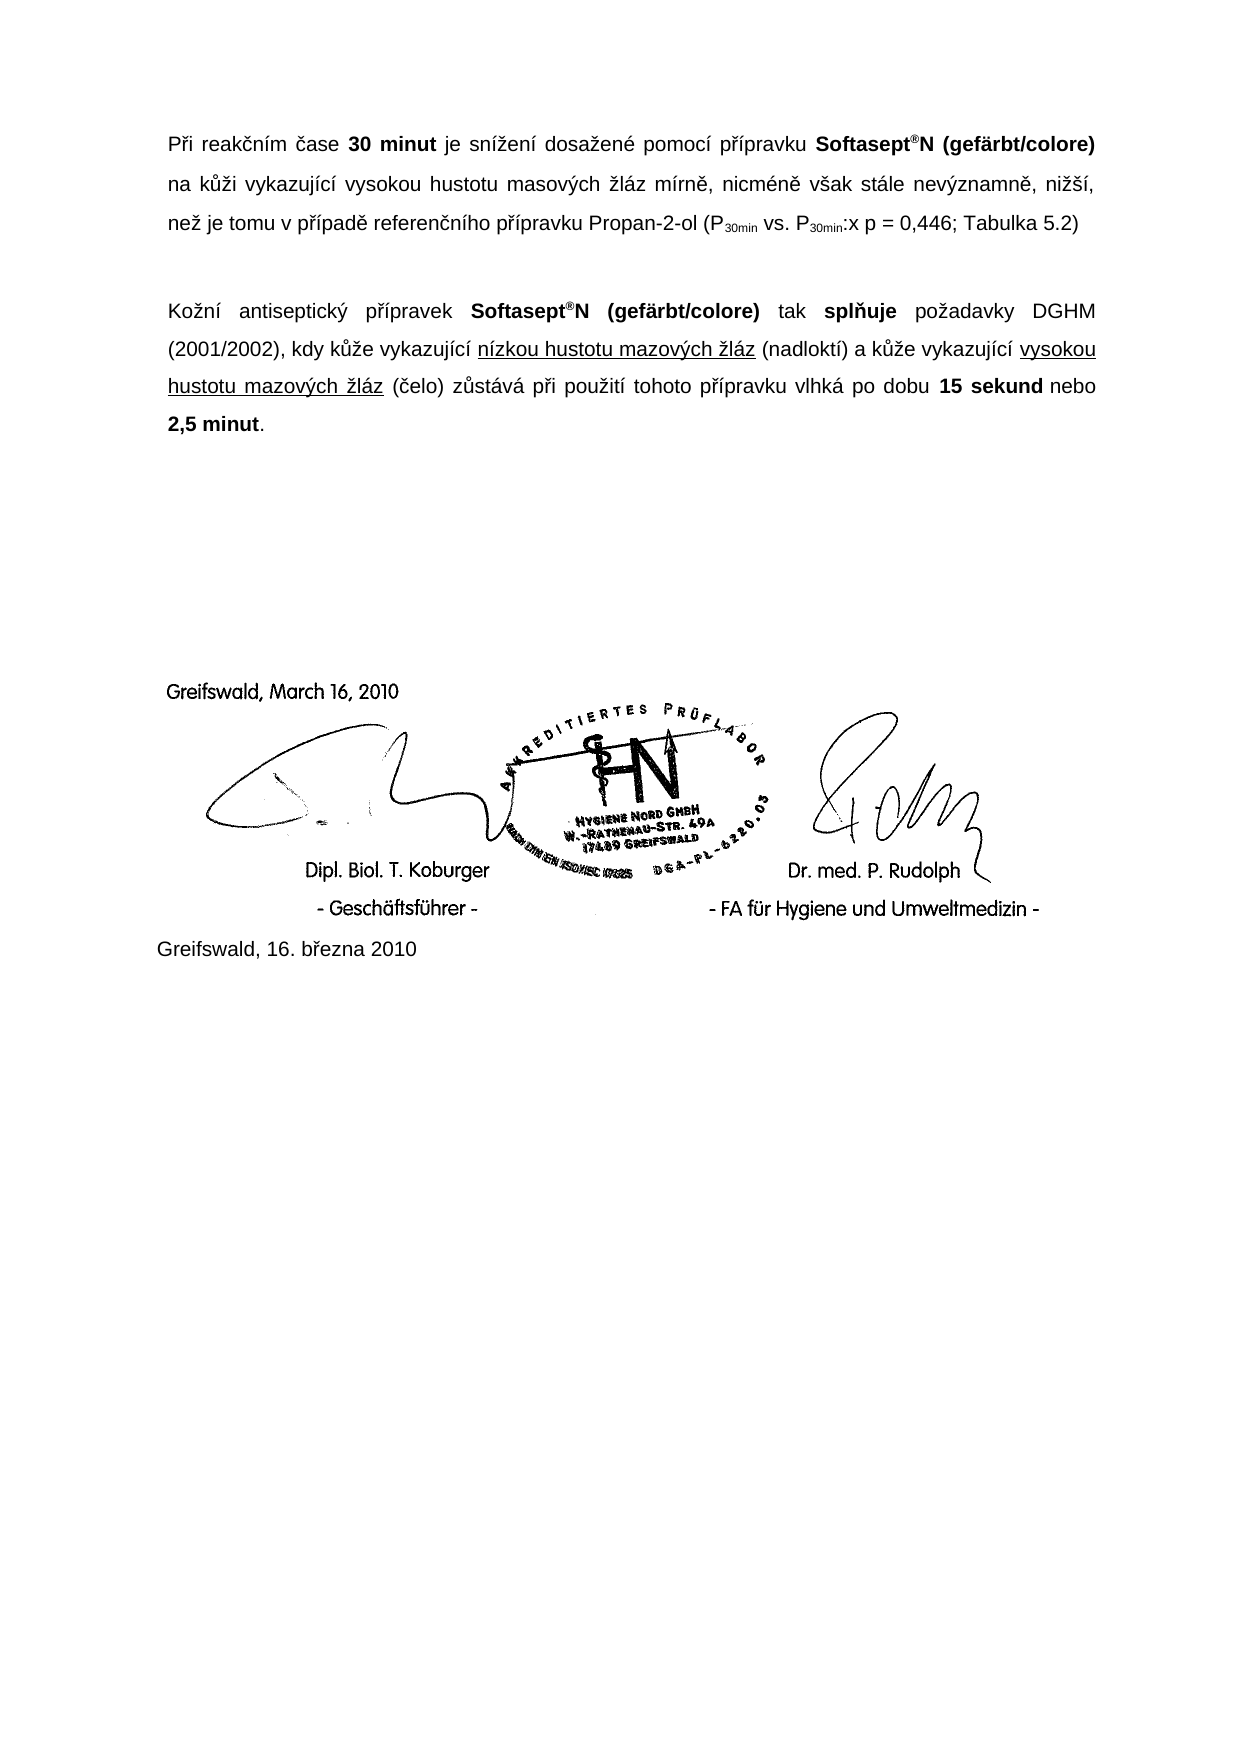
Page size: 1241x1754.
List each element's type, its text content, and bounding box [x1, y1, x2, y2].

picture [156, 678, 1045, 938]
text Greifswald, 16. března 2010 [157, 938, 1037, 961]
text Kožní antiseptický přípravek Softasept®N (gefärbt/colore) tak splňuje požadavky DGHM (2001/2002), kdy kůže vykazující nízkou hustotu mazových žláz (nadloktí) a kůže vykazující vysokou hustotu mazových žláz (čelo) zůstává při použití tohoto přípravku vlhká po dobu 15 sekund nebo 2,5 minut. [168, 289, 1096, 439]
text Při reakčním čase 30 minut je snížení dosažené pomocí přípravku Softasept®N (gefärbt/colore) na kůži vykazující vysokou hustotu masových žláz mírně, nicméně však stále nevýznamně, nižší, než je tomu v případě referenčního přípravku Propan-2-ol (P30min vs. P30min:x p = 0,446; Tabulka 5.2) [168, 120, 1095, 239]
